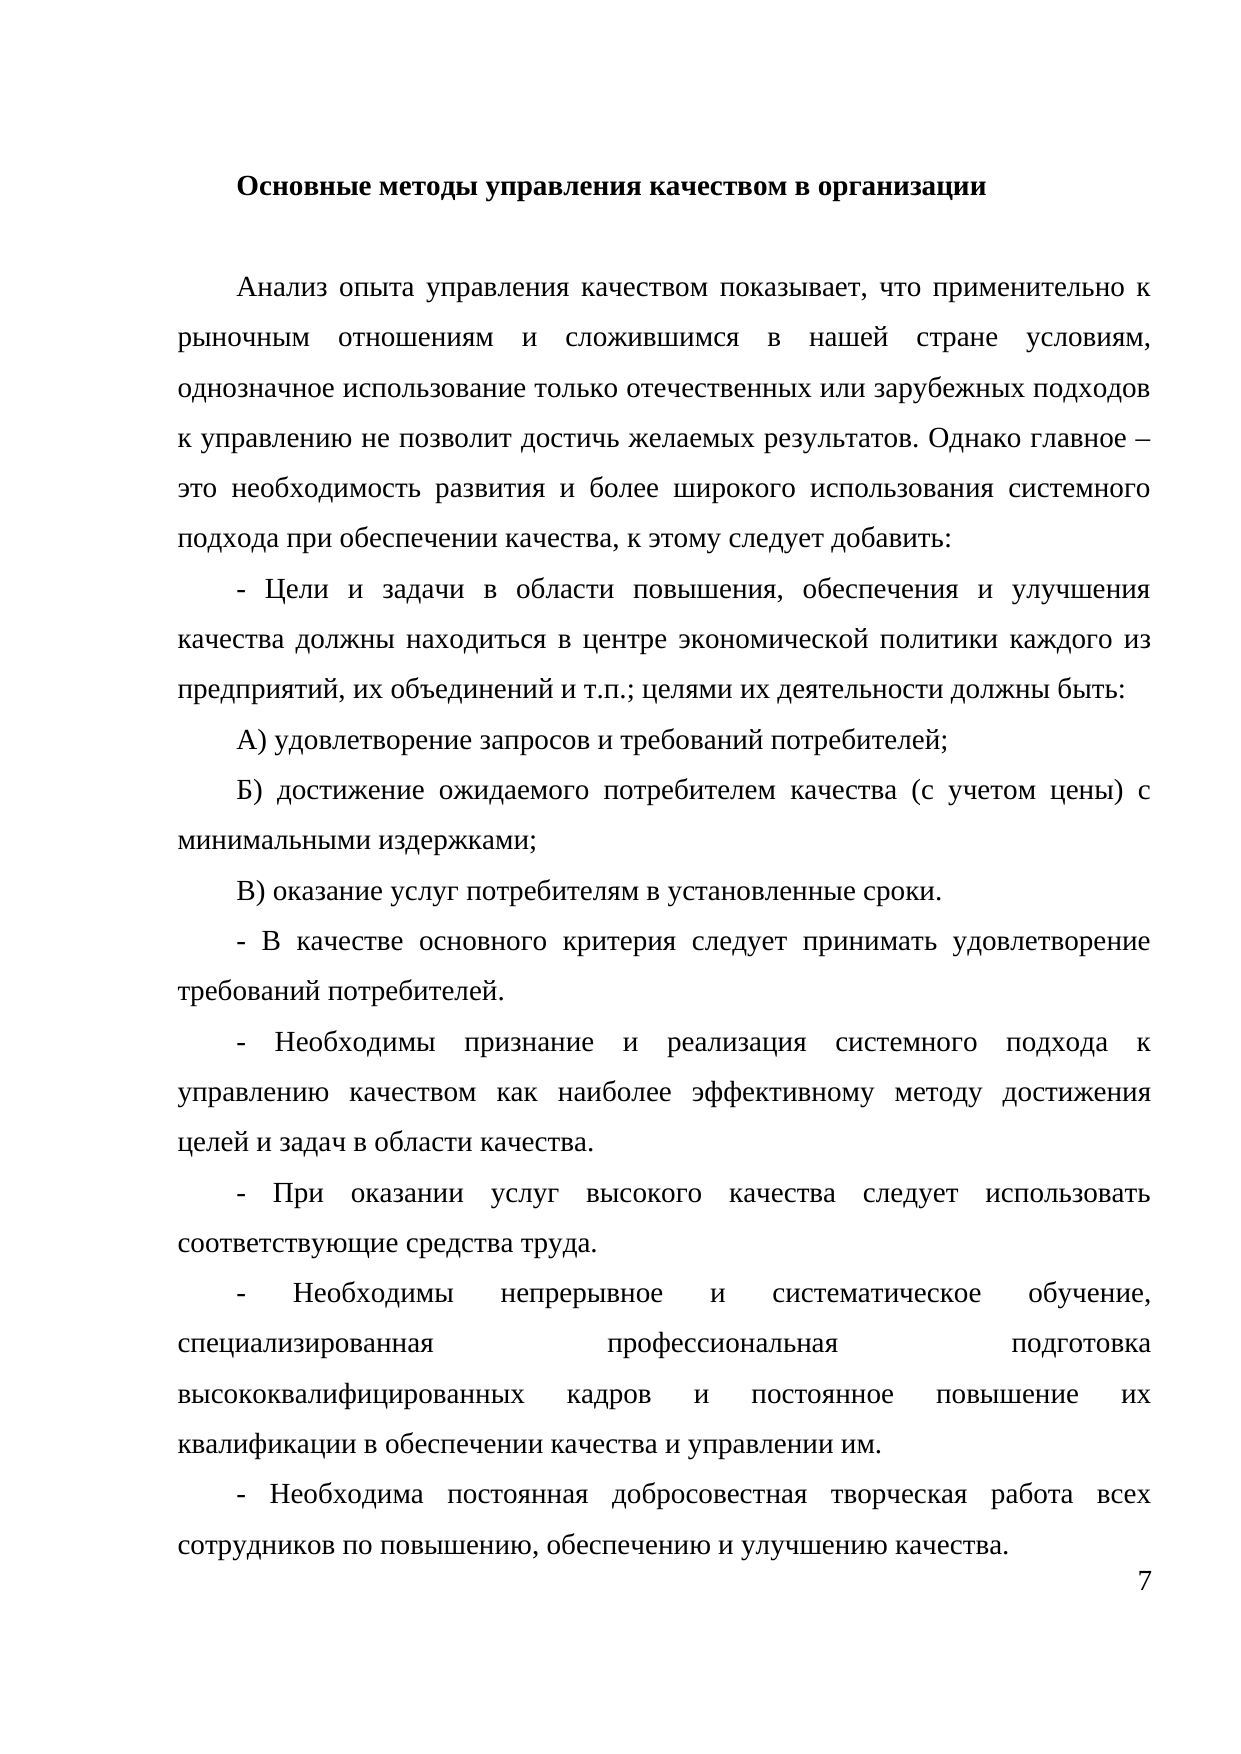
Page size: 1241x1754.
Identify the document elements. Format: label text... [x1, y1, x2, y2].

text - Цели и задачи в области повышения, обеспечения и улучшения качества должны находиться в центре экономической политики каждого из предприятий, их объединений и т.п.; целями их деятельности должны быть: [177, 571, 1152, 705]
text Б) достижение ожидаемого потребителем качества (с учетом цены) с минимальными издержками; [177, 772, 1152, 856]
text А) удовлетворение запросов и требований потребителей; [177, 722, 1152, 755]
text - При оказании услуг высокого качества следует использовать соответствующие средства труда. [177, 1175, 1152, 1258]
text - Необходимы непрерывное и систематическое обучение, специализированная профессиональная подготовка высококвалифицированных кадров и постоянное повышение их квалификации в обеспечении качества и управлении им. [177, 1275, 1152, 1460]
text - Необходима постоянная добросовестная творческая работа всех сотрудников по повышению, обеспечению и улучшению качества. [177, 1477, 1152, 1560]
text - В качестве основного критерия следует принимать удовлетворение требований потребителей. [177, 923, 1152, 1007]
text В) оказание услуг потребителям в установленные сроки. [177, 873, 1152, 906]
text Анализ опыта управления качеством показывает, что применительно к рыночным отношениям и сложившимся в нашей стране условиям, однозначное использование только отечественных или зарубежных подходов к управлению не позволит достичь желаемых результатов. Однако главное – это необходимость развития и более широкого использования системного подхода при обеспечении качества, к этому следует добавить: [177, 269, 1152, 554]
text - Необходимы признание и реализация системного подхода к управлению качеством как наиболее эффективному методу достижения целей и задач в области качества. [177, 1024, 1152, 1158]
subtitle Основные методы управления качеством в организации [177, 168, 1152, 202]
